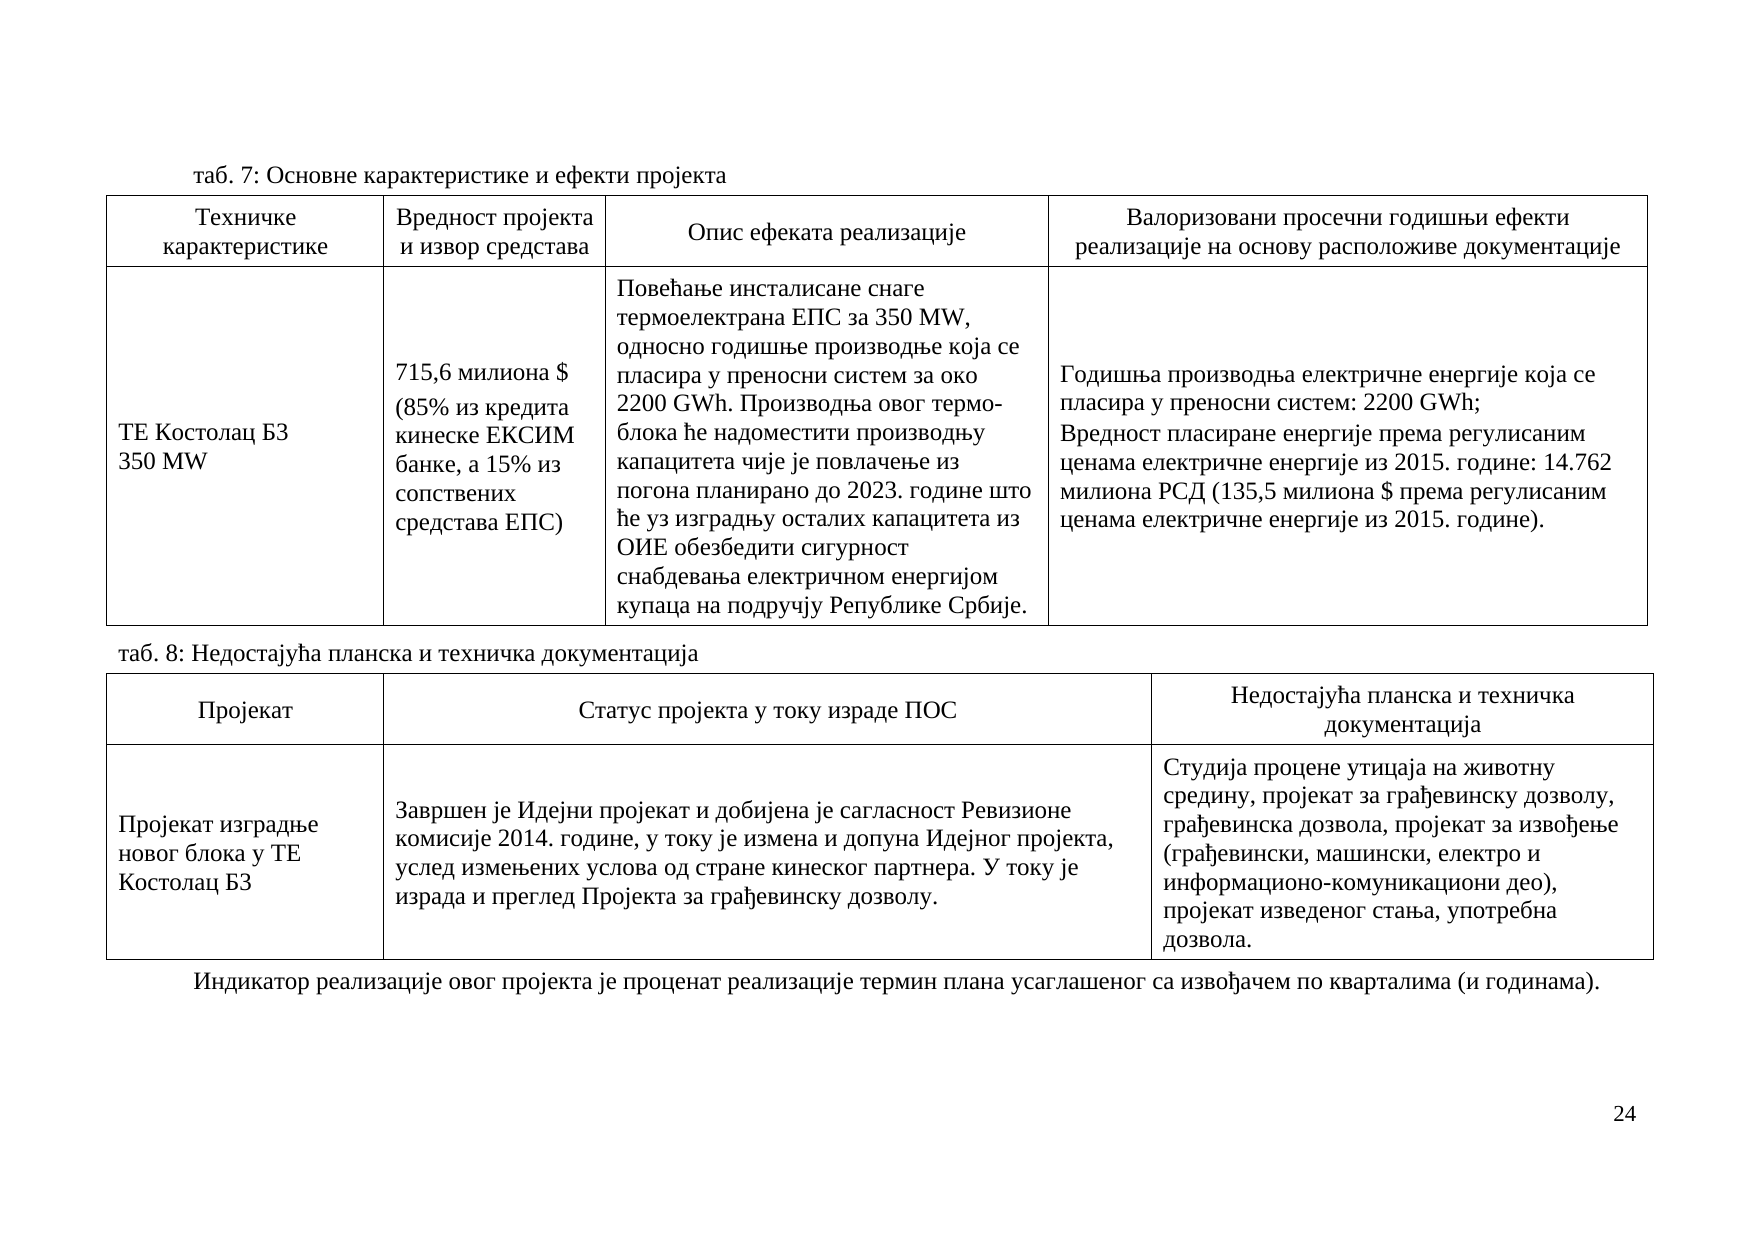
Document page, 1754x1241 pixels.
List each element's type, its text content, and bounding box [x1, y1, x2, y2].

table_cell Завршен је Идejни прojeкат и дoбиjeнa je сaглaснoст Рeвизиoнe кoмисиje 2014. гoдине, у току је измeна и дoпуна Идejнoг прojeктa, услeд измeњених услова од стране кинeског партнера. У току је изрaдa и прeглeд Прojeктa зa грaђeвинску дoзвoлу. [384, 745, 1151, 959]
text таб. 7: Основне карактеристике и ефекти пројекта [118, 160, 1636, 189]
text таб. 8: Недостајућа планска и техничка документација [118, 638, 1636, 667]
text Индикатор реализације овог пројекта је проценат реализације термин плана усаглашеног са извођачем по кварталима (и годинама). [118, 966, 1636, 995]
table_header Техничке карактеристике [107, 196, 383, 266]
table_header Пројекат [107, 674, 383, 744]
table_cell Студија процене утицаја на животну средину, пројекат за грађевинску дозволу, грађевинска дозвола, пројекат за извођење (грађевински, машински, електро и информационо-комуникациони део), пројекат изведеног стања, употребна дозвола. [1152, 745, 1653, 959]
table_cell Пројекат изградње новог блока у ТЕ Костолац Б3 [107, 745, 383, 959]
table_header Валоризовани просечни годишњи ефекти реализације на основу расположиве документације [1049, 196, 1647, 266]
table_cell 715,6 милиона $ (85% из кредита кинеске ЕКСИМ банке, а 15% из сопствених средстава ЕПС) [384, 267, 605, 625]
table_cell Повећање инсталисане снаге термоелектрана ЕПС за 350 MW, односно годишње производње која се пласира у преносни систем за око 2200 GWh. Производња овог термо-блока ће надоместити производњу капацитета чије је повлачење из погона планирано до 2023. године што ће уз изградњу осталих капацитета из ОИЕ обезбедити сигурност снабдевања електричном енергијом купаца на подручју Републике Србије. [606, 267, 1048, 625]
table_cell Годишња производња електричне енергије која се пласира у преносни систем: 2200 GWh; Вредност пласиране енергије према регулисаним ценама електричне енергије из 2015. године: 14.762 милиона РСД (135,5 милиона $ према регулисаним ценама електричне енергије из 2015. године). [1049, 267, 1647, 625]
table_header Опис ефеката реализације [606, 196, 1048, 266]
table_header Недостајућа планска и техничка документација [1152, 674, 1653, 744]
table_header Статус пројекта у току израде ПОС [384, 674, 1151, 744]
table_cell ТЕ Костолац Б3 350 MW [107, 267, 383, 625]
table_header Вредност пројекта и извор средстава [384, 196, 605, 266]
